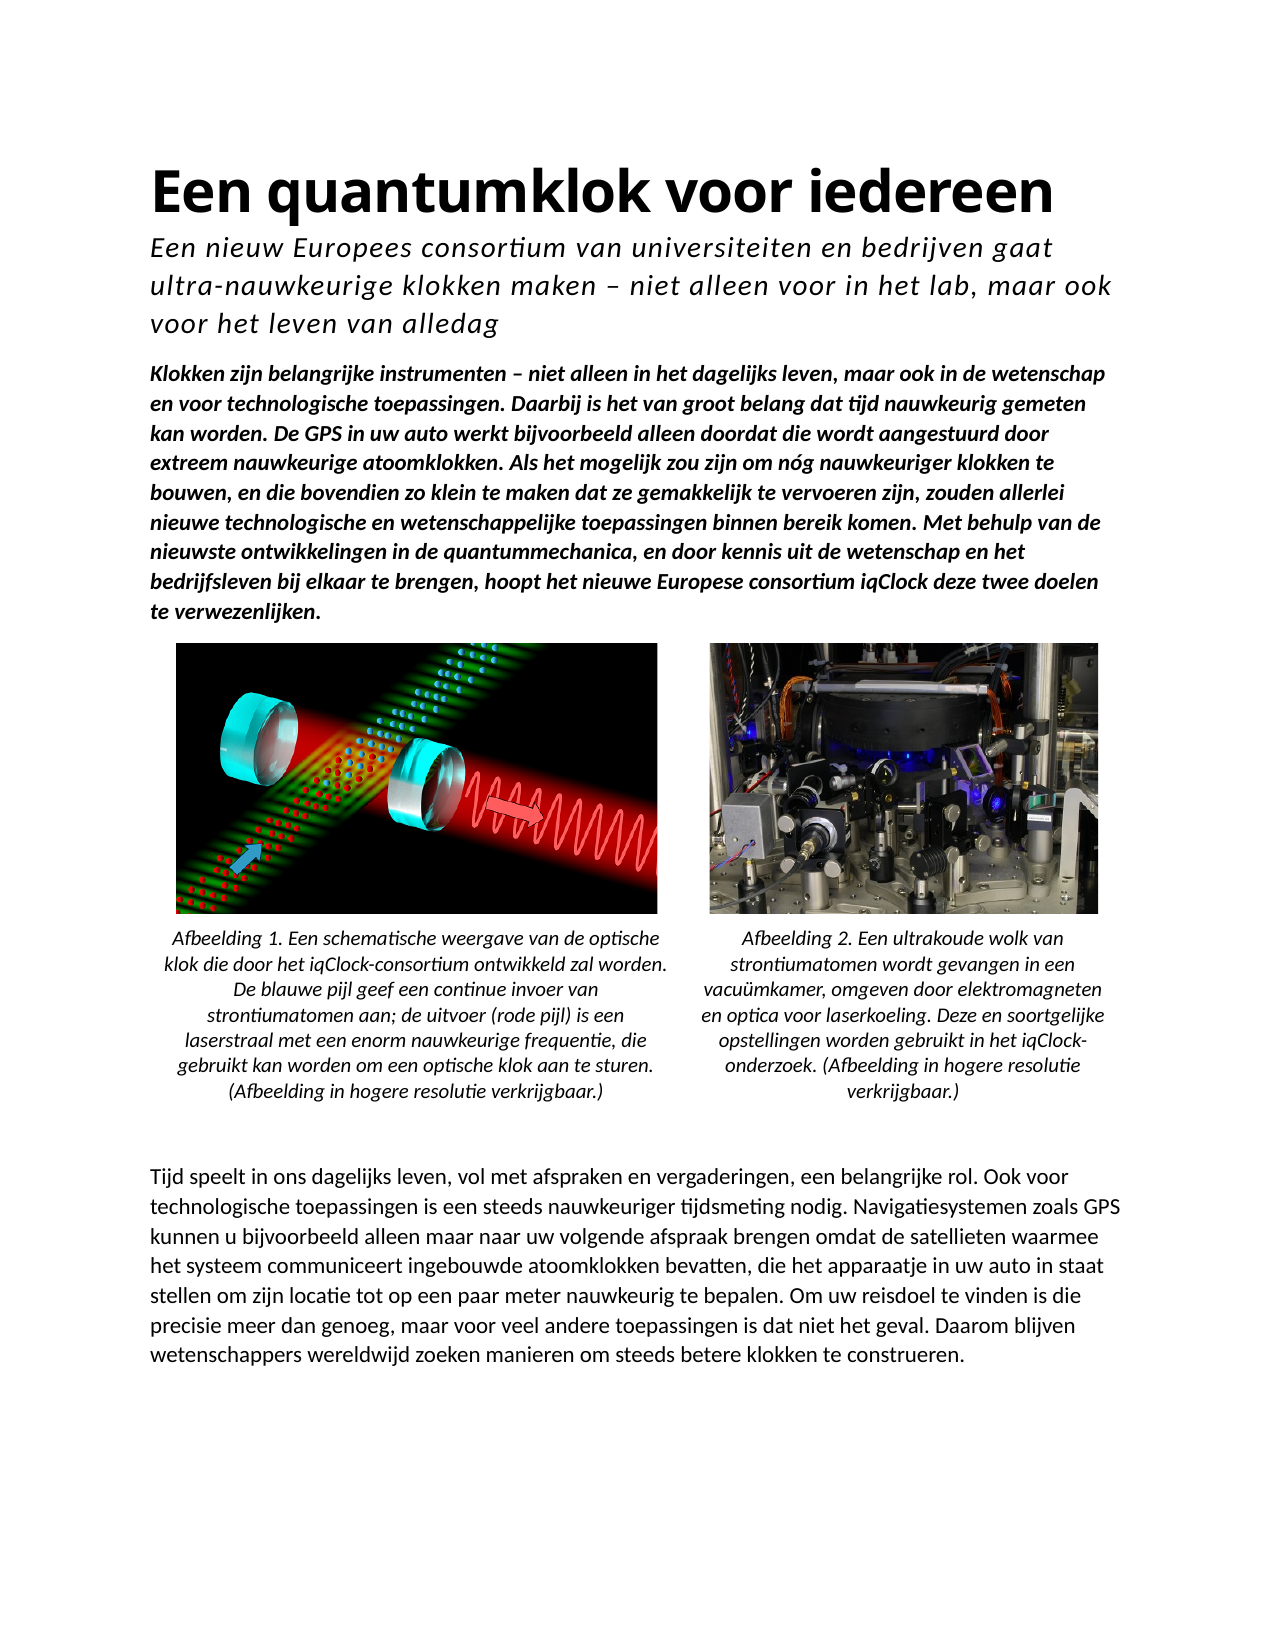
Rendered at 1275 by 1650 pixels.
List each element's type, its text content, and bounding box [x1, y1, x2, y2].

text Klokken zijn belangrijke instrumenten – niet alleen in het dagelijks leven, maar ook in de wetenschap en voor technologische toepassingen. Daarbij is het van groot belang dat tijd nauwkeurig gemeten kan worden. De GPS in uw auto werkt bijvoorbeeld alleen doordat die wordt aangestuurd door extreem nauwkeurige atoomklokken. Als het mogelijk zou zijn om nóg nauwkeuriger klokken te bouwen, en die bovendien zo klein te maken dat ze gemakkelijk te vervoeren zijn, zouden allerlei nieuwe technologische en wetenschappelijke toepassingen binnen bereik komen. Met behulp van de nieuwste ontwikkelingen in de quantummechanica, en door kennis uit de wetenschap en het bedrijfsleven bij elkaar te brengen, hoopt het nieuwe Europese consortium iqClock deze twee doelen te verwezenlijken. [150, 359, 1125, 625]
subtitle Een nieuw Europees consortium van universiteiten en bedrijven gaat ultra-nauwkeurige klokken maken – niet alleen voor in het lab, maar ook voor het leven van alledag [150, 229, 1125, 341]
table_header Afbeelding 2. Een ultrakoude wolk van strontiumatomen wordt gevangen in een vacuümkamer, omgeven door elektromagneten en optica voor laserkoeling. Deze en soortgelijke opstellingen worden gebruikt in het iqClock-onderzoek. (Afbeelding in hogere resolutie verkrijgbaar.) [684, 643, 1124, 1116]
picture [176, 643, 658, 914]
table_header Afbeelding 1. Een schematische weergave van de optische klok die door het iqClock-consortium ontwikkeld zal worden. De blauwe pijl geef een continue invoer van strontiumatomen aan; de uitvoer (rode pijl) is een laserstraal met een enorm nauwkeurige frequentie, die gebruikt kan worden om een optische klok aan te sturen. (Afbeelding in hogere resolutie verkrijgbaar.) [150, 643, 684, 1116]
picture [709, 643, 1099, 914]
title Een quantumklok voor iedereen [150, 150, 1125, 229]
text Tijd speelt in ons dagelijks leven, vol met afspraken en vergaderingen, een belangrijke rol. Ook voor technologische toepassingen is een steeds nauwkeuriger tijdsmeting nodig. Navigatiesystemen zoals GPS kunnen u bijvoorbeeld alleen maar naar uw volgende afspraak brengen omdat de satellieten waarmee het systeem communiceert ingebouwde atoomklokken bevatten, die het apparaatje in uw auto in staat stellen om zijn locatie tot op een paar meter nauwkeurig te bepalen. Om uw reisdoel te vinden is die precisie meer dan genoeg, maar voor veel andere toepassingen is dat niet het geval. Daarom blijven wetenschappers wereldwijd zoeken manieren om steeds betere klokken te construeren. [150, 1162, 1125, 1368]
